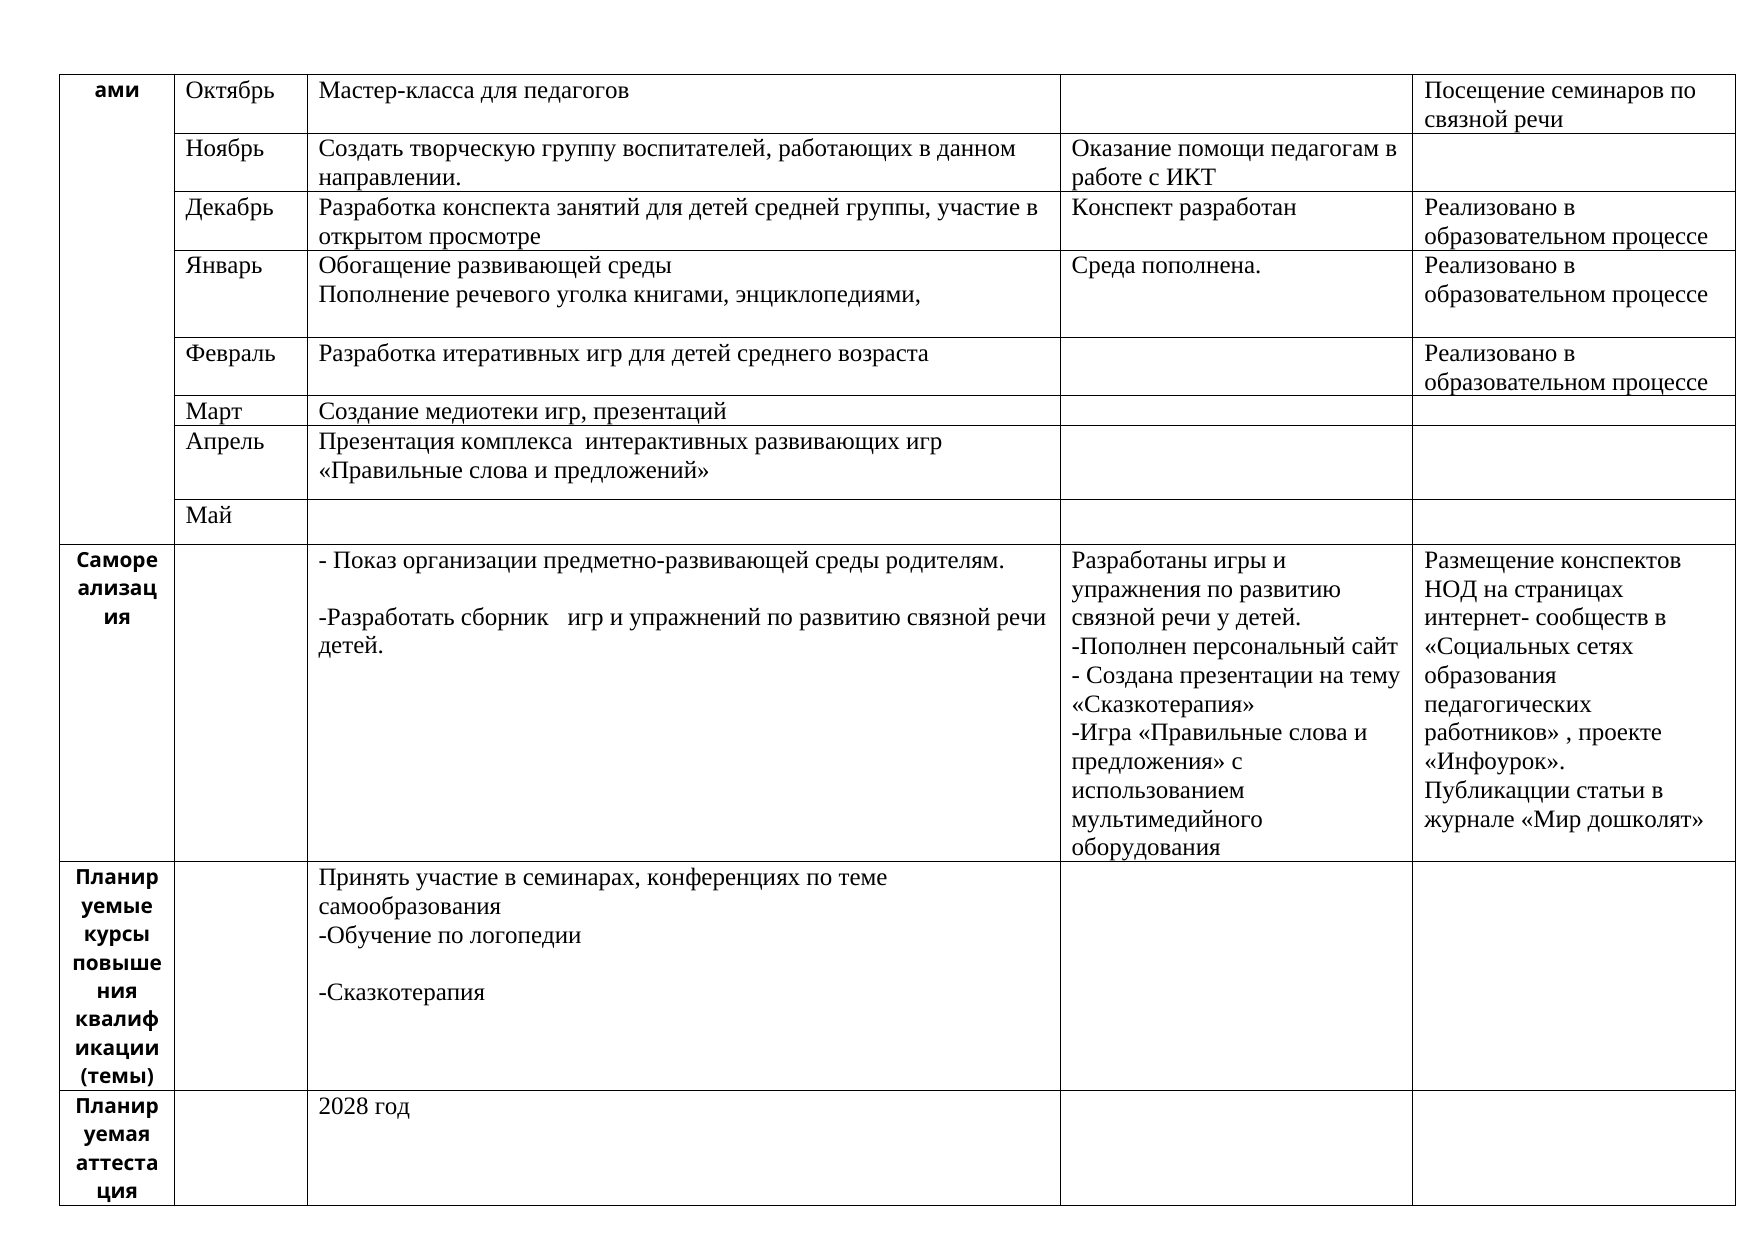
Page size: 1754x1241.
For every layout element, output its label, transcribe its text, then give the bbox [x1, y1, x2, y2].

table_cell [1413, 134, 1735, 191]
table_cell [1061, 396, 1412, 425]
table_cell Разработка конспекта занятий для детей средней группы, участие в открытом просмотре [308, 192, 1060, 249]
table_cell Конспект разработан [1061, 192, 1412, 249]
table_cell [60, 1091, 174, 1204]
table_cell [1061, 500, 1412, 544]
table_cell Среда пополнена. [1061, 251, 1412, 337]
table_cell [1061, 338, 1412, 395]
table_cell Апрель [175, 426, 307, 499]
table_cell Разработаны игры и упражнения по развитию связной речи у детей. -Пополнен персональный сайт - Создана презентации на тему «Сказкотерапия» -Игра «Правильные слова и предложения» с использованием мультимедийного оборудования [1061, 545, 1412, 861]
table_cell Самореализация [60, 545, 174, 861]
table_cell - Показ организации предметно-развивающей среды родителям. -Разработать сборник игр и упражнений по развитию связной речи детей. [308, 545, 1060, 861]
table_cell [1061, 862, 1412, 1090]
table_cell Разработка итеративных игр для детей среднего возраста [308, 338, 1060, 395]
table_cell Мастер-класса для педагогов [308, 75, 1060, 132]
table_cell Размещение конспектов НОД на страницах интернет- сообществ в «Социальных сетях образования педагогических работников» , проекте «Инфоурок». Публикацции статьи в журнале «Мир дошколят» [1413, 545, 1735, 861]
table_cell [175, 862, 307, 1090]
table_cell Реализовано в образовательном процессе [1413, 251, 1735, 337]
table_cell Реализовано в образовательном процессе [1413, 192, 1735, 249]
table_cell Ноябрь [175, 134, 307, 191]
table_cell Посещение семинаров по связной речи [1413, 75, 1735, 132]
table_cell [1061, 426, 1412, 499]
table_cell Март [175, 396, 307, 425]
table_cell [1413, 396, 1735, 425]
table_cell Январь [175, 251, 307, 337]
table_cell [308, 500, 1060, 544]
table_cell Планируемые курсы повышения квалификации (темы) [60, 862, 174, 1090]
table_cell Работа с педагогами [60, 75, 174, 544]
table_cell Май [175, 500, 307, 544]
table_cell Обогащение развивающей среды Пополнение речевого уголка книгами, энциклопедиями, [308, 251, 1060, 337]
table_cell Презентация комплекса интерактивных развивающих игр «Правильные слова и предложений» [308, 426, 1060, 499]
table_cell Февраль [175, 338, 307, 395]
table_cell Декабрь [175, 192, 307, 249]
table_cell [175, 1091, 307, 1204]
table_cell Принять участие в семинарах, конференциях по теме самообразования -Обучение по логопедии -Сказкотерапия [308, 862, 1060, 1090]
table_cell Октябрь [175, 75, 307, 132]
table_cell Реализовано в образовательном процессе [1413, 338, 1735, 395]
table_cell [1413, 862, 1735, 1090]
table_cell Создать творческую группу воспитателей, работающих в данном направлении. [308, 134, 1060, 191]
table_cell 2028 год [308, 1091, 1060, 1204]
table_cell [1061, 1091, 1412, 1204]
table_cell Оказание помощи педагогам в работе с ИКТ [1061, 134, 1412, 191]
table_cell [1413, 500, 1735, 544]
table_cell Создание медиотеки игр, презентаций [308, 396, 1060, 425]
table_cell [1413, 426, 1735, 499]
table_cell [1061, 75, 1412, 132]
table_cell [1413, 1091, 1735, 1204]
table_cell [175, 545, 307, 861]
